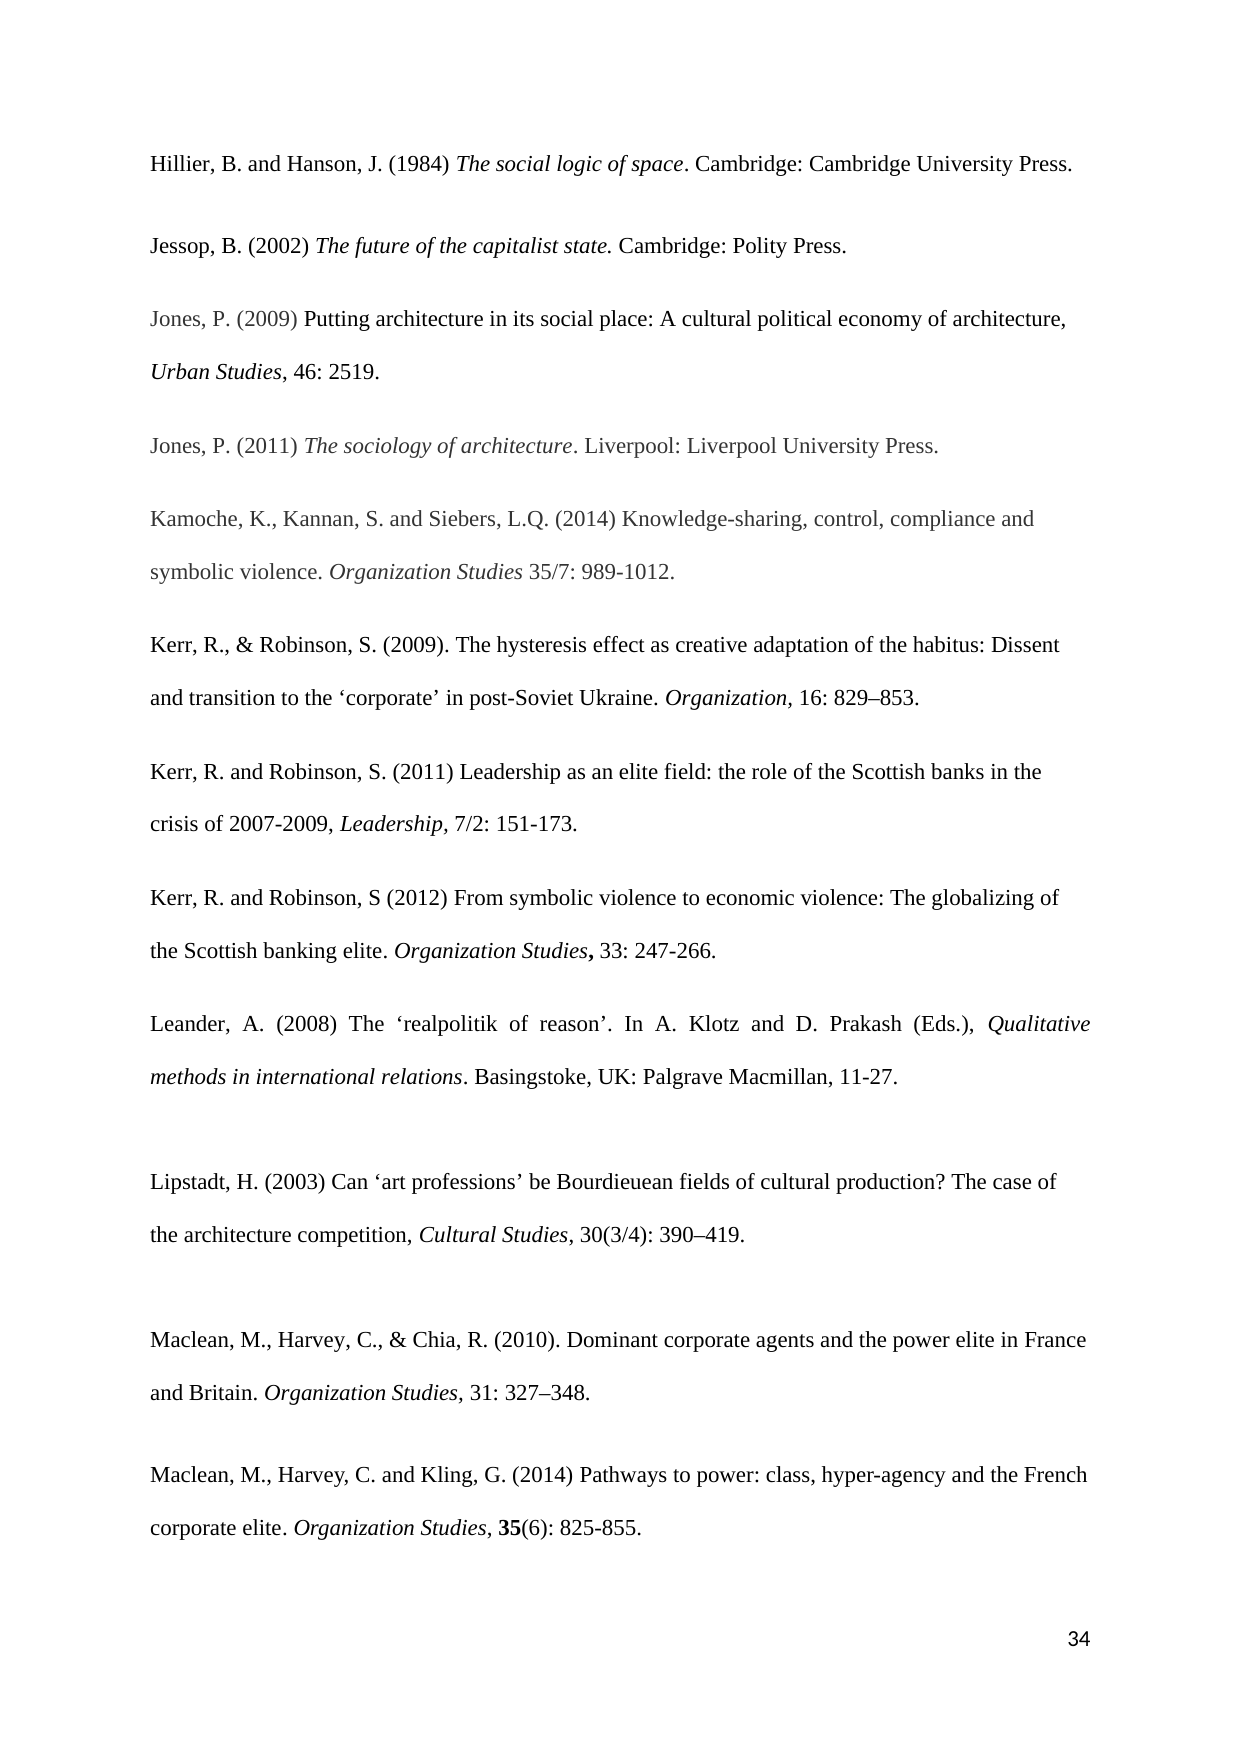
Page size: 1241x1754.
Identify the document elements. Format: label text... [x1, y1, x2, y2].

text Kerr, R., & Robinson, S. (2009). The hysteresis effect as creative adaptation of the habitus: Dissent and transition to the ‘corporate’ in post-Soviet Ukraine. Organization, 16: 829–853. [150, 631, 1090, 711]
text Jones, P. (2009) Putting architecture in its social place: A cultural political economy of architecture, Urban Studies, 46: 2519. [150, 305, 1090, 384]
text Kamoche, K., Kannan, S. and Siebers, L.Q. (2014) Knowledge-sharing, control, compliance and symbolic violence. Organization Studies 35/7: 989-1012. [150, 505, 1090, 584]
text Maclean, M., Harvey, C., & Chia, R. (2010). Dominant corporate agents and the power elite in France and Britain. Organization Studies, 31: 327–348. [150, 1326, 1090, 1406]
text Leander, A. (2008) The ‘realpolitik of reason’. In A. Klotz and D. Prakash (Eds.), Qualitative methods in international relations. Basingstoke, UK: Palgrave Macmillan, 11-27. [150, 1010, 1090, 1089]
text Jones, P. (2011) The sociology of architecture. Liverpool: Liverpool University Press. [150, 432, 1090, 458]
text Kerr, R. and Robinson, S. (2011) Leadership as an elite field: the role of the Scottish banks in the crisis of 2007-2009, Leadership, 7/2: 151-173. [150, 758, 1090, 837]
text Hillier, B. and Hanson, J. (1984) The social logic of space. Cambridge: Cambridge University Press. [150, 150, 1090, 176]
text Jessop, B. (2002) The future of the capitalist state. Cambridge: Polity Press. [150, 232, 1090, 258]
text Lipstadt, H. (2003) Can ‘art professions’ be Bourdieuean fields of cultural production? The case of the architecture competition, Cultural Studies, 30(3/4): 390–419. [150, 1168, 1090, 1247]
text Kerr, R. and Robinson, S (2012) From symbolic violence to economic violence: The globalizing of the Scottish banking elite. Organization Studies, 33: 247-266. [150, 884, 1090, 963]
subtitle Maclean, M., Harvey, C. and Kling, G. (2014) Pathways to power: class, hyper-agency and the French corporate elite. Organization Studies, 35(6): 825-855. [150, 1461, 1090, 1540]
